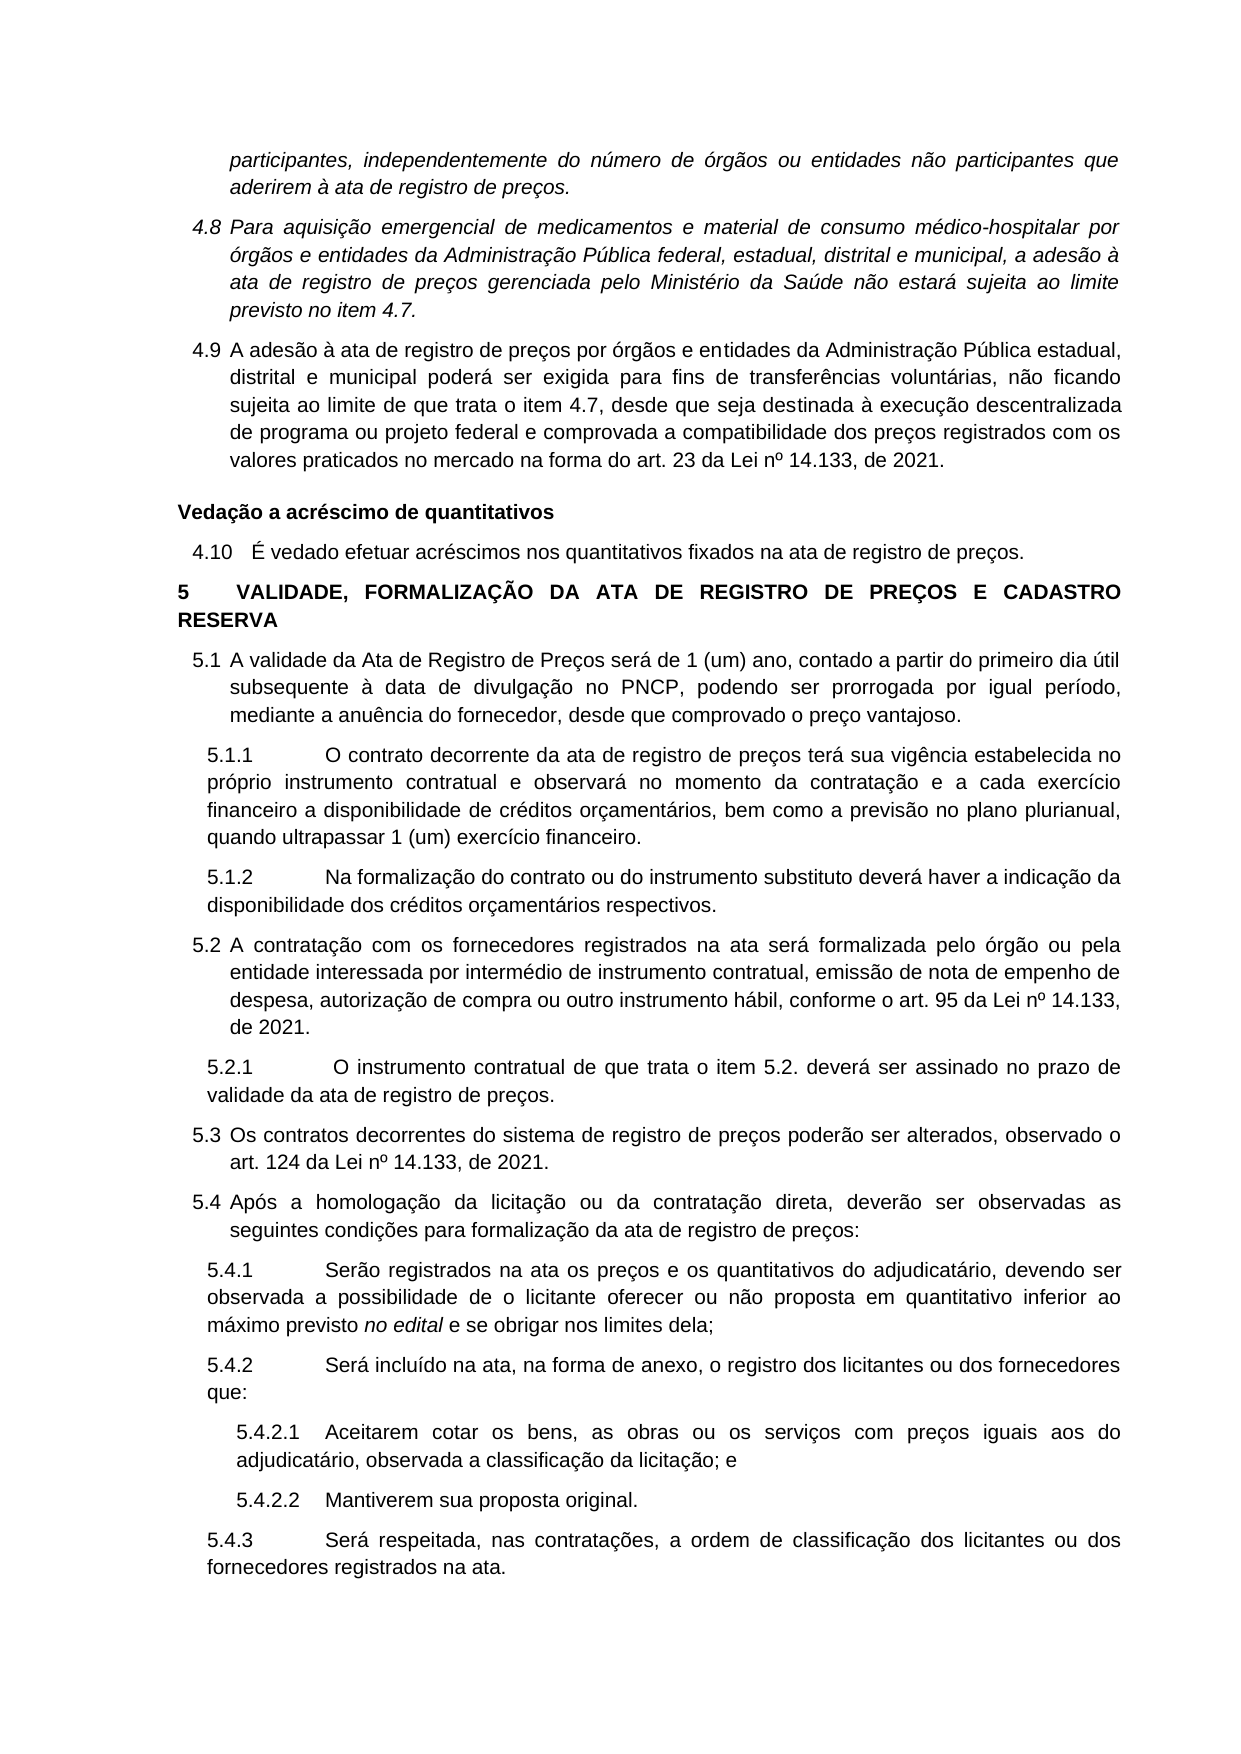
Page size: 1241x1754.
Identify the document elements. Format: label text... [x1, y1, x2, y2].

list A adesão à ata de registro de preços por órgãos e entidades da Administração Pública estadual, distrital e municipal poderá ser exigida para fins de transferências voluntárias, não ficando sujeita ao limite de que trata o item 4.7, desde que seja destinada à execução descentralizada de programa ou projeto federal e comprovada a compatibilidade dos preços registrados com os valores praticados no mercado na forma do art. 23 da Lei nº 14.133, de 2021. [192, 338, 1122, 472]
list Na formalização do contrato ou do instrumento substituto deverá haver a indicação da disponibilidade dos créditos orçamentários respectivos. [207, 865, 1122, 917]
list A contratação com os fornecedores registrados na ata será formalizada pelo órgão ou pela entidade interessada por intermédio de instrumento contratual, emissão de nota de empenho de despesa, autorização de compra ou outro instrumento hábil, conforme o art. 95 da Lei nº 14.133, de 2021. [192, 933, 1122, 1039]
list O contrato decorrente da ata de registro de preços terá sua vigência estabelecida no próprio instrumento contratual e observará no momento da contratação e a cada exercício financeiro a disponibilidade de créditos orçamentários, bem como a previsão no plano plurianual, quando ultrapassar 1 (um) exercício financeiro. [207, 743, 1122, 849]
list Aceitarem cotar os bens, as obras ou os serviços com preços iguais aos do adjudicatário, observada a classificação da licitação; e [236, 1420, 1122, 1472]
list VALIDADE, FORMALIZAÇÃO DA ATA DE REGISTRO DE PREÇOS E CADASTRO RESERVA [177, 580, 1122, 632]
list Mantiverem sua proposta original. [236, 1488, 1122, 1512]
list Os contratos decorrentes do sistema de registro de preços poderão ser alterados, observado o art. 124 da Lei nº 14.133, de 2021. [192, 1123, 1122, 1174]
list Será incluído na ata, na forma de anexo, o registro dos licitantes ou dos fornecedores que: [207, 1353, 1122, 1404]
text Vedação a acréscimo de quantitativos [177, 500, 1122, 524]
list Será respeitada, nas contratações, a ordem de classificação dos licitantes ou dos fornecedores registrados na ata. [207, 1528, 1122, 1579]
list O instrumento contratual de que trata o item 5.2. deverá ser assinado no prazo de validade da ata de registro de preços. [207, 1055, 1122, 1107]
list É vedado efetuar acréscimos nos quantitativos fixados na ata de registro de preços. [192, 540, 1122, 564]
list Após a homologação da licitação ou da contratação direta, deverão ser observadas as seguintes condições para formalização da ata de registro de preços: [192, 1190, 1122, 1242]
list Serão registrados na ata os preços e os quantitativos do adjudicatário, devendo ser observada a possibilidade de o licitante oferecer ou não proposta em quantitativo inferior ao máximo previsto no edital e se obrigar nos limites dela; [207, 1258, 1122, 1337]
list A validade da Ata de Registro de Preços será de 1 (um) ano, contado a partir do primeiro dia útil subsequente à data de divulgação no PNCP, podendo ser prorrogada por igual período, mediante a anuência do fornecedor, desde que comprovado o preço vantajoso. [192, 648, 1122, 727]
list Para aquisição emergencial de medicamentos e material de consumo médico-hospitalar por órgãos e entidades da Administração Pública federal, estadual, distrital e municipal, a adesão à ata de registro de preços gerenciada pelo Ministério da Saúde não estará sujeita ao limite previsto no item 4.7. [192, 215, 1122, 322]
